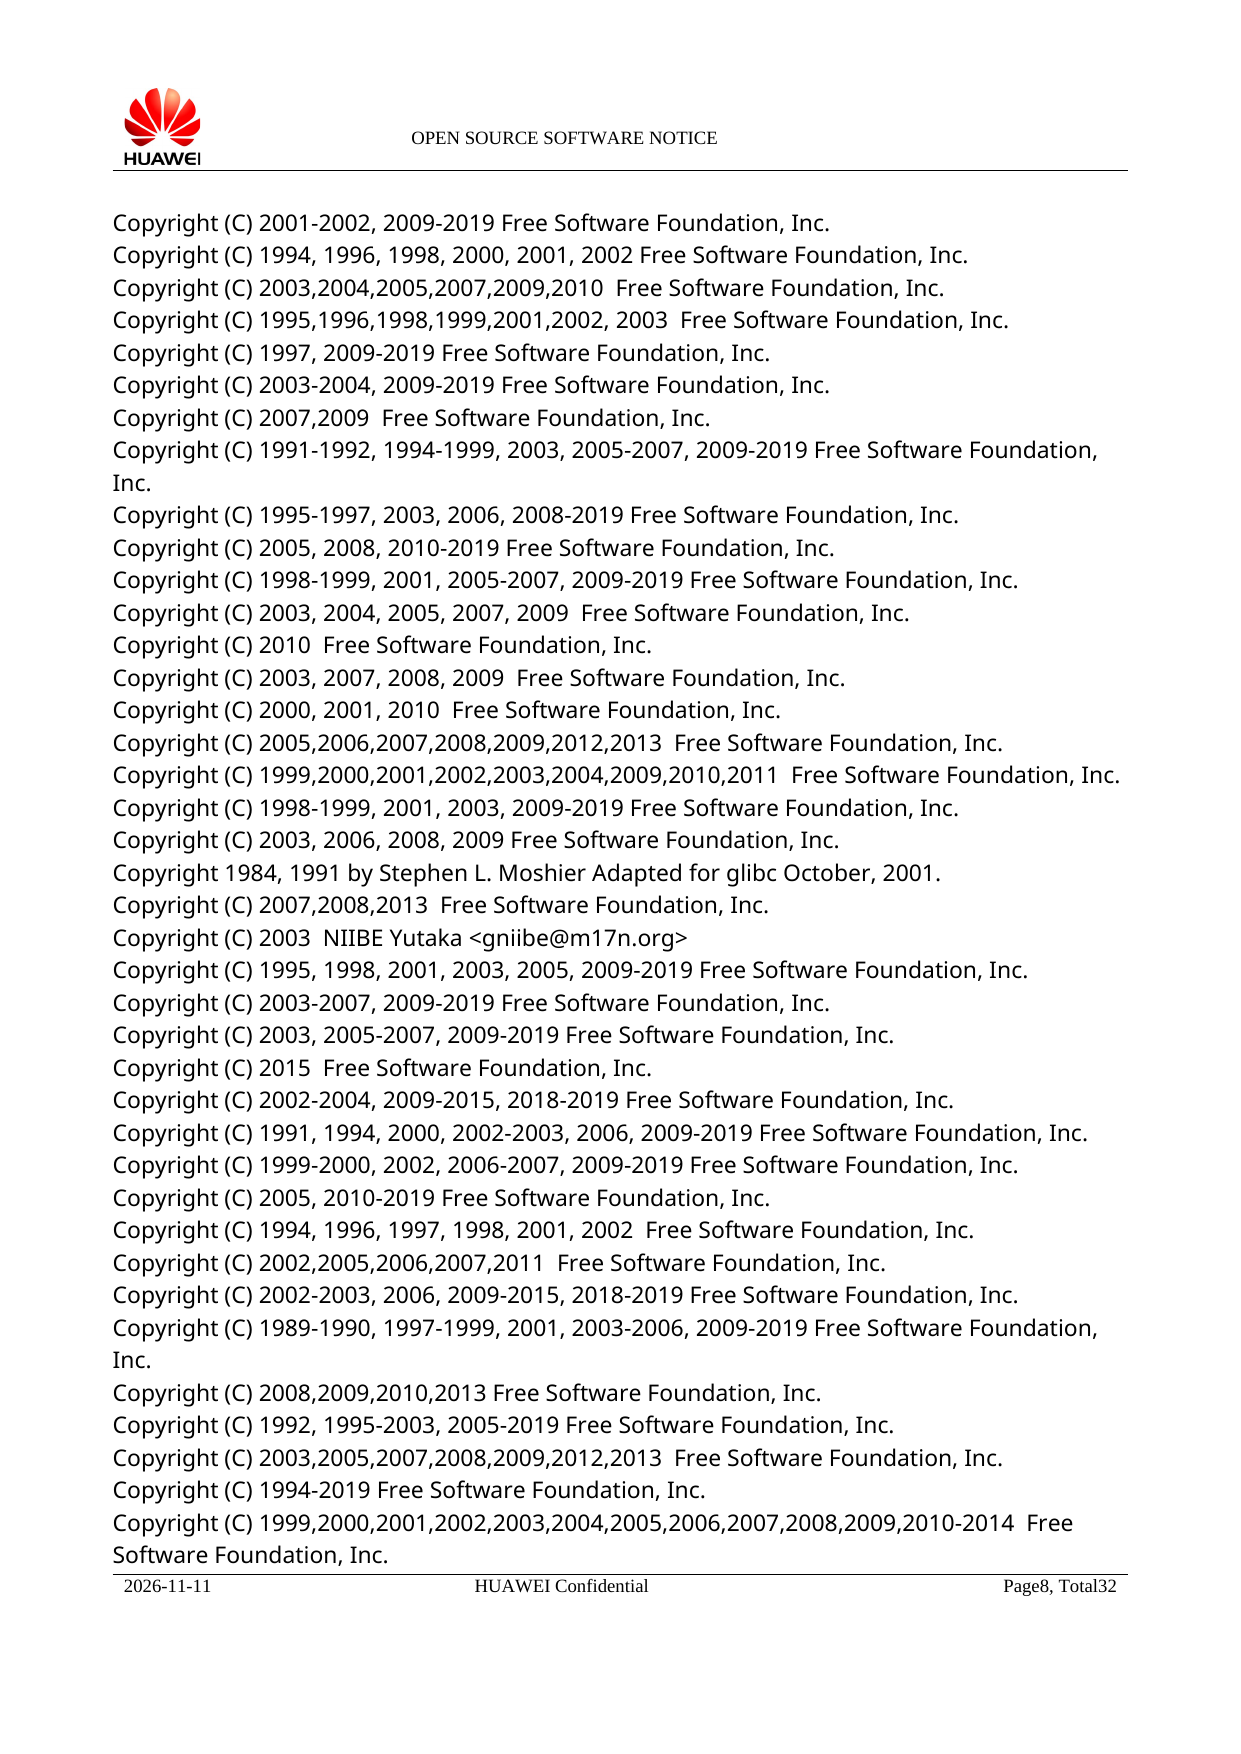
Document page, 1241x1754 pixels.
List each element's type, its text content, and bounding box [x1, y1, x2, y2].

picture [124, 88, 201, 165]
